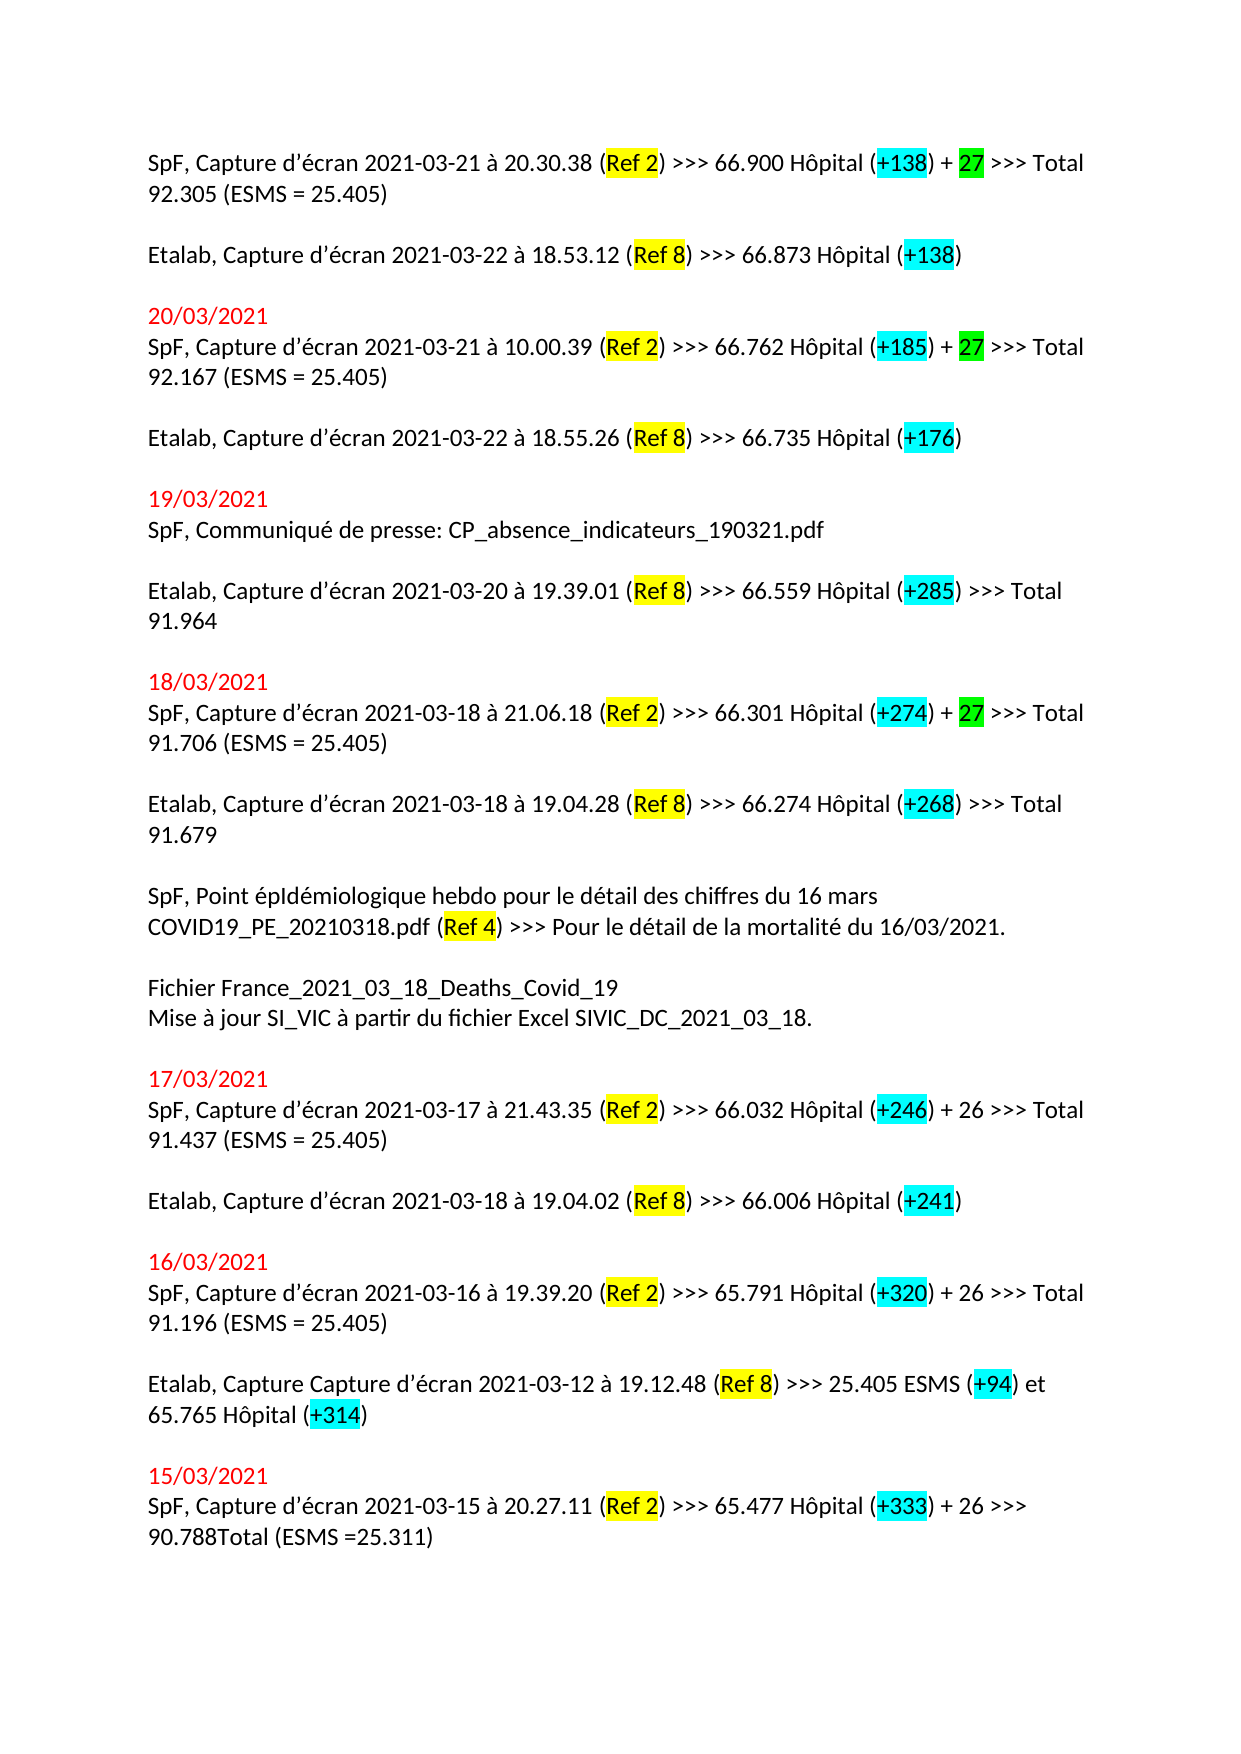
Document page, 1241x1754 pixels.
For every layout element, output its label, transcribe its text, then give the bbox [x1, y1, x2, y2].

text 17/03/2021 [148, 1063, 1093, 1094]
text Etalab, Capture d’écran 2021-03-20 à 19.39.01 (Ref 8) >>> 66.559 Hôpital (+285) >>> Total 91.964 [148, 575, 1093, 636]
text SpF, Capture d’écran 2021-03-16 à 19.39.20 (Ref 2) >>> 65.791 Hôpital (+320) + 26 >>> Total 91.196 (ESMS = 25.405) [148, 1277, 1093, 1338]
text SpF, Capture d’écran 2021-03-18 à 21.06.18 (Ref 2) >>> 66.301 Hôpital (+274) + 27 >>> Total 91.706 (ESMS = 25.405) [148, 697, 1093, 758]
text Etalab, Capture d’écran 2021-03-18 à 19.04.02 (Ref 8) >>> 66.006 Hôpital (+241) [685, 1185, 904, 1216]
text Etalab, Capture d’écran 2021-03-22 à 18.55.26 (Ref 8) >>> 66.735 Hôpital (+176) [148, 422, 634, 453]
text Etalab, Capture d’écran 2021-03-18 à 19.04.02 (Ref 8) >>> 66.006 Hôpital (+241) [148, 1185, 634, 1216]
text 15/03/2021 [148, 1460, 1093, 1491]
text 16/03/2021 [148, 1246, 1093, 1277]
text Etalab, Capture d’écran 2021-03-18 à 19.04.28 (Ref 8) >>> 66.274 Hôpital (+268) >>> Total 91.679 [148, 788, 1093, 849]
text Etalab, Capture d’écran 2021-03-22 à 18.53.12 (Ref 8) >>> 66.873 Hôpital (+138) [148, 239, 634, 270]
text 19/03/2021 [148, 483, 1093, 514]
text Mise à jour SI_VIC à partir du fichier Excel SIVIC_DC_2021_03_18. [148, 1002, 1093, 1033]
text SpF, Capture d’écran 2021-03-17 à 21.43.35 (Ref 2) >>> 66.032 Hôpital (+246) + 26 >>> Total 91.437 (ESMS = 25.405) [148, 1094, 1093, 1155]
text 18/03/2021 [148, 666, 1093, 697]
text SpF, Point épIdémiologique hebdo pour le détail des chiffres du 16 mars COVID19_PE_20210318.pdf (Ref 4) >>> Pour le détail de la mortalité du 16/03/2021. [148, 880, 1093, 941]
text SpF, Communiqué de presse: CP_absence_indicateurs_190321.pdf [148, 514, 1093, 544]
text Fichier France_2021_03_18_Deaths_Covid_19 [148, 972, 1093, 1002]
text Etalab, Capture d’écran 2021-03-22 à 18.53.12 (Ref 8) >>> 66.873 Hôpital (+138) [685, 239, 904, 270]
text Etalab, Capture d’écran 2021-03-22 à 18.55.26 (Ref 8) >>> 66.735 Hôpital (+176) [685, 422, 904, 453]
text SpF, Capture d’écran 2021-03-21 à 20.30.38 (Ref 2) >>> 66.900 Hôpital (+138) + 27 >>> Total 92.305 (ESMS = 25.405) [148, 148, 1093, 209]
text SpF, Capture d’écran 2021-03-21 à 10.00.39 (Ref 2) >>> 66.762 Hôpital (+185) + 27 >>> Total 92.167 (ESMS = 25.405) [148, 331, 1093, 392]
text SpF, Capture d’écran 2021-03-15 à 20.27.11 (Ref 2) >>> 65.477 Hôpital (+333) + 26 >>> 90.788Total (ESMS =25.311) [148, 1491, 1093, 1552]
text Etalab, Capture Capture d’écran 2021-03-12 à 19.12.48 (Ref 8) >>> 25.405 ESMS (+94) et 65.765 Hôpital (+314) [148, 1368, 1093, 1429]
text 20/03/2021 [148, 300, 1093, 331]
